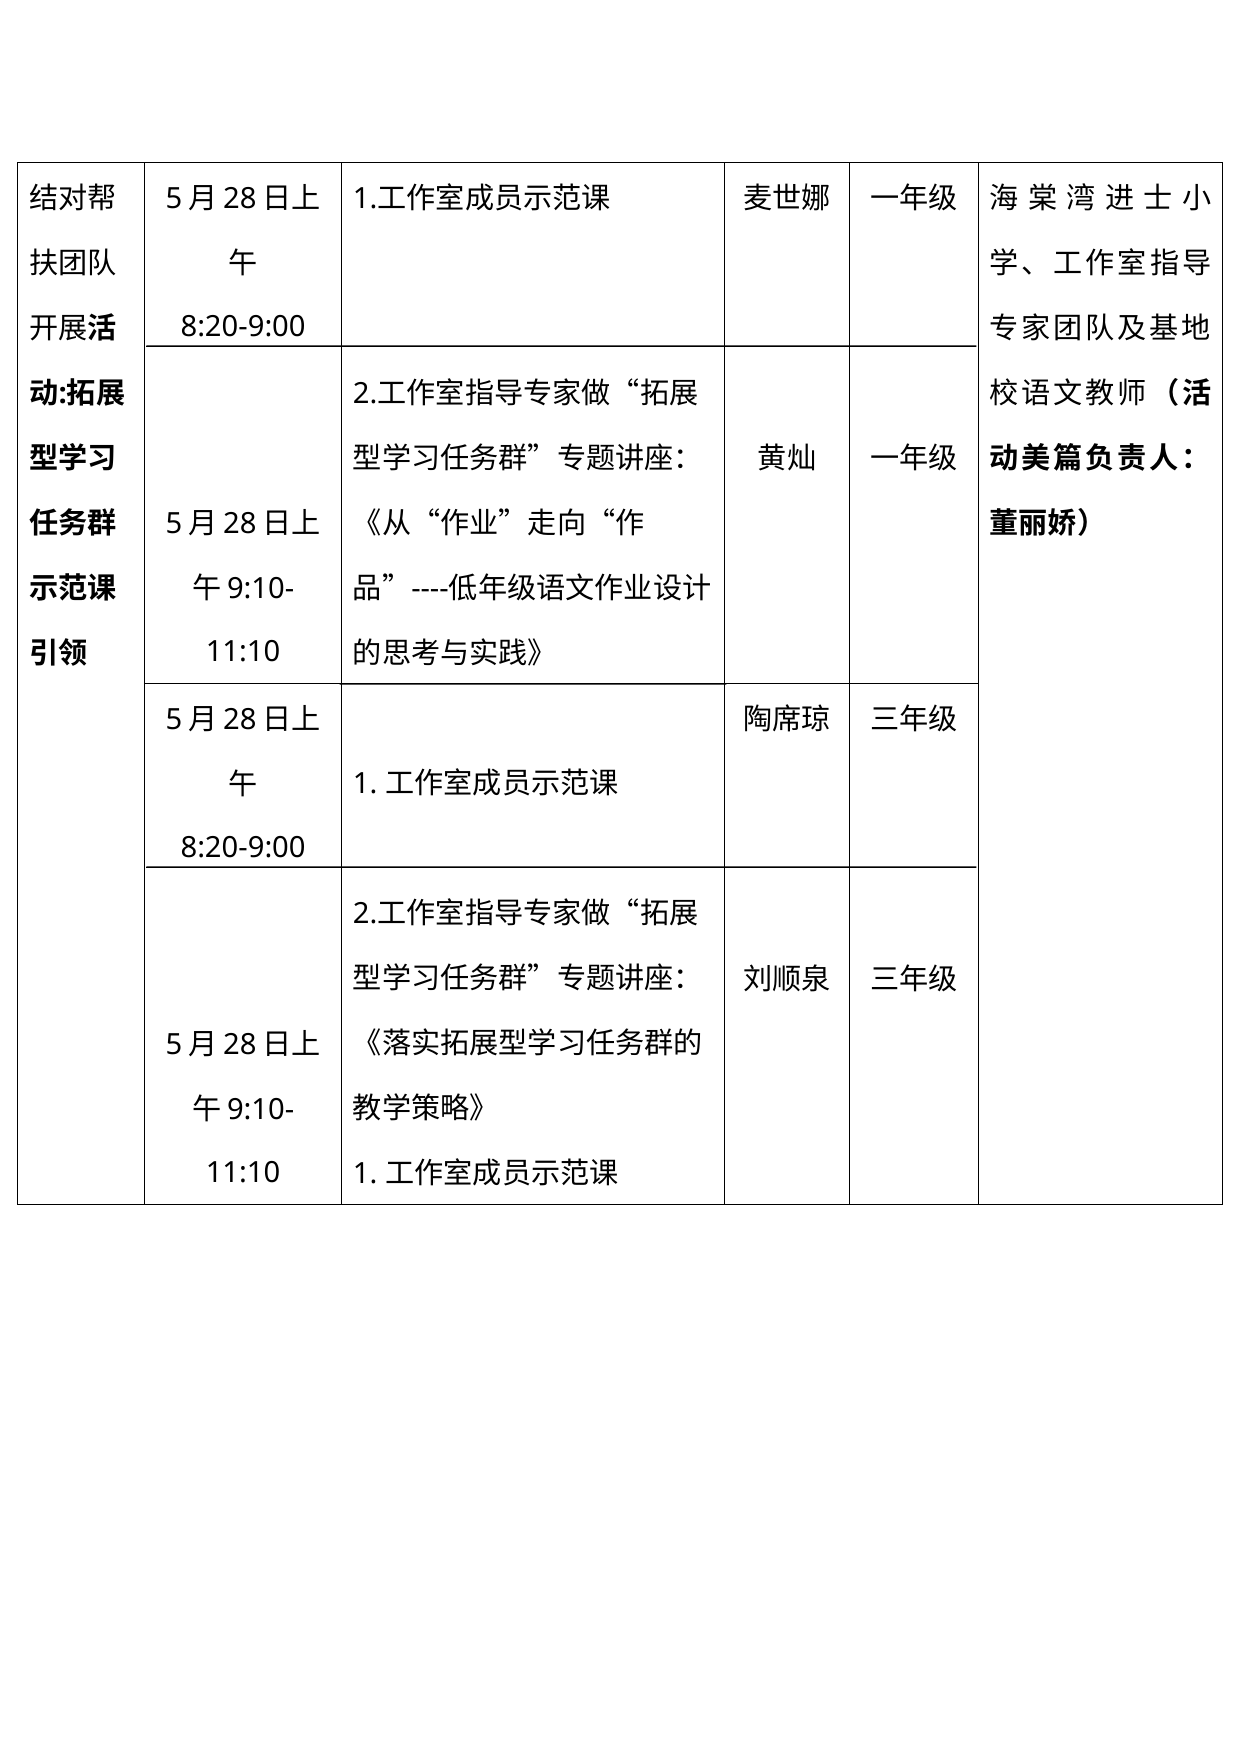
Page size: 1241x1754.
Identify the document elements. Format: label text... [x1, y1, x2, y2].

table_cell 1.工作室成员示范课 2.工作室指导专家做“拓展型学习任务群”专题讲座：《从“作业”走向“作品”----低年级语文作业设计的思考与实践》 工作室成员示范课 2.工作室指导专家做“拓展型学习任务群”专题讲座：《落实拓展型学习任务群的教学策略》 工作室成员示范课 2.工作室指导专家做“拓展型学习任务群”专题讲座：《如何用“学习任务”驱动整本书阅读》 1.工作室成员示范课 2.工作室指导专家做“拓展型学习任务群”专题讲座：《高年级整本书阅读策略》 [342, 163, 724, 345]
table_cell 一年级 一年级 [850, 163, 978, 683]
table_cell 5月28日上午 8:20-9:00 5月28日上午9:10-11:10 [145, 163, 341, 683]
table_cell 陶席琼 刘顺泉 [725, 684, 849, 866]
table_cell 麦世娜 黄灿 [725, 163, 849, 345]
table_cell 结对帮扶团队开展活动:拓展型学习任务群示范课引领 [18, 163, 144, 1204]
table_cell 1.工作室成员示范课 2.工作室指导专家做“拓展型学习任务群”专题讲座：《从“作业”走向“作品”----低年级语文作业设计的思考与实践》 工作室成员示范课 2.工作室指导专家做“拓展型学习任务群”专题讲座：《落实拓展型学习任务群的教学策略》 工作室成员示范课 2.工作室指导专家做“拓展型学习任务群”专题讲座：《如何用“学习任务”驱动整本书阅读》 1.工作室成员示范课 2.工作室指导专家做“拓展型学习任务群”专题讲座：《高年级整本书阅读策略》 [342, 347, 724, 683]
table_cell 1.工作室成员示范课 2.工作室指导专家做“拓展型学习任务群”专题讲座：《从“作业”走向“作品”----低年级语文作业设计的思考与实践》 工作室成员示范课 2.工作室指导专家做“拓展型学习任务群”专题讲座：《落实拓展型学习任务群的教学策略》 工作室成员示范课 2.工作室指导专家做“拓展型学习任务群”专题讲座：《如何用“学习任务”驱动整本书阅读》 1.工作室成员示范课 2.工作室指导专家做“拓展型学习任务群”专题讲座：《高年级整本书阅读策略》 [342, 868, 724, 1204]
table_cell 三年级 三年级 [850, 684, 978, 1204]
table_cell 1.工作室成员示范课 2.工作室指导专家做“拓展型学习任务群”专题讲座：《从“作业”走向“作品”----低年级语文作业设计的思考与实践》 工作室成员示范课 2.工作室指导专家做“拓展型学习任务群”专题讲座：《落实拓展型学习任务群的教学策略》 工作室成员示范课 2.工作室指导专家做“拓展型学习任务群”专题讲座：《如何用“学习任务”驱动整本书阅读》 1.工作室成员示范课 2.工作室指导专家做“拓展型学习任务群”专题讲座：《高年级整本书阅读策略》 [342, 685, 724, 866]
table_cell 海棠湾进士小学、工作室指导专家团队及基地校语文教师（活动美篇负责人：董丽娇） [979, 163, 1222, 1204]
table_cell 麦世娜 黄灿 [725, 347, 849, 683]
table_cell 5月28日上午 8:20-9:00 5月28日上午9:10-11:10 [145, 684, 341, 1204]
table_cell 陶席琼 刘顺泉 [725, 868, 849, 1204]
